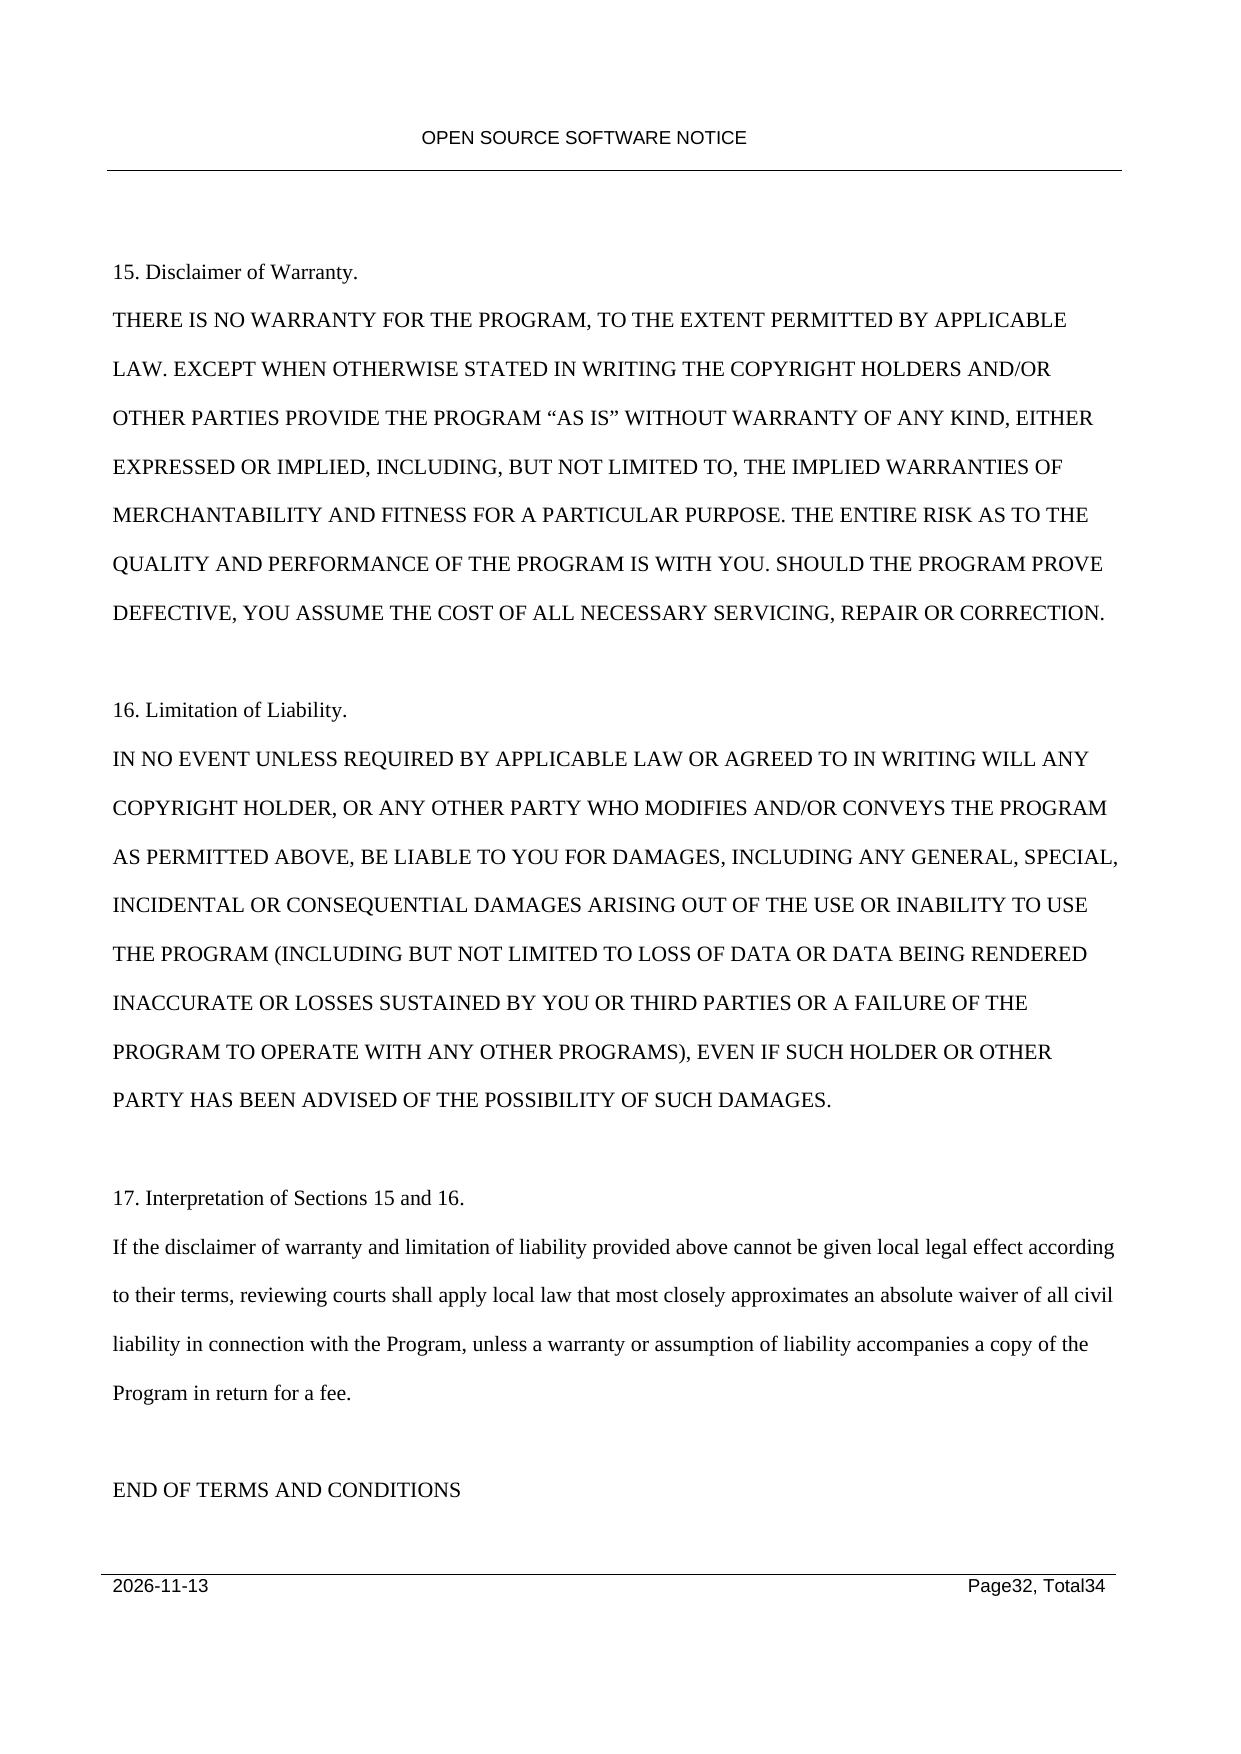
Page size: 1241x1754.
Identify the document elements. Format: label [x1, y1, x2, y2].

text [112, 206, 1128, 1506]
